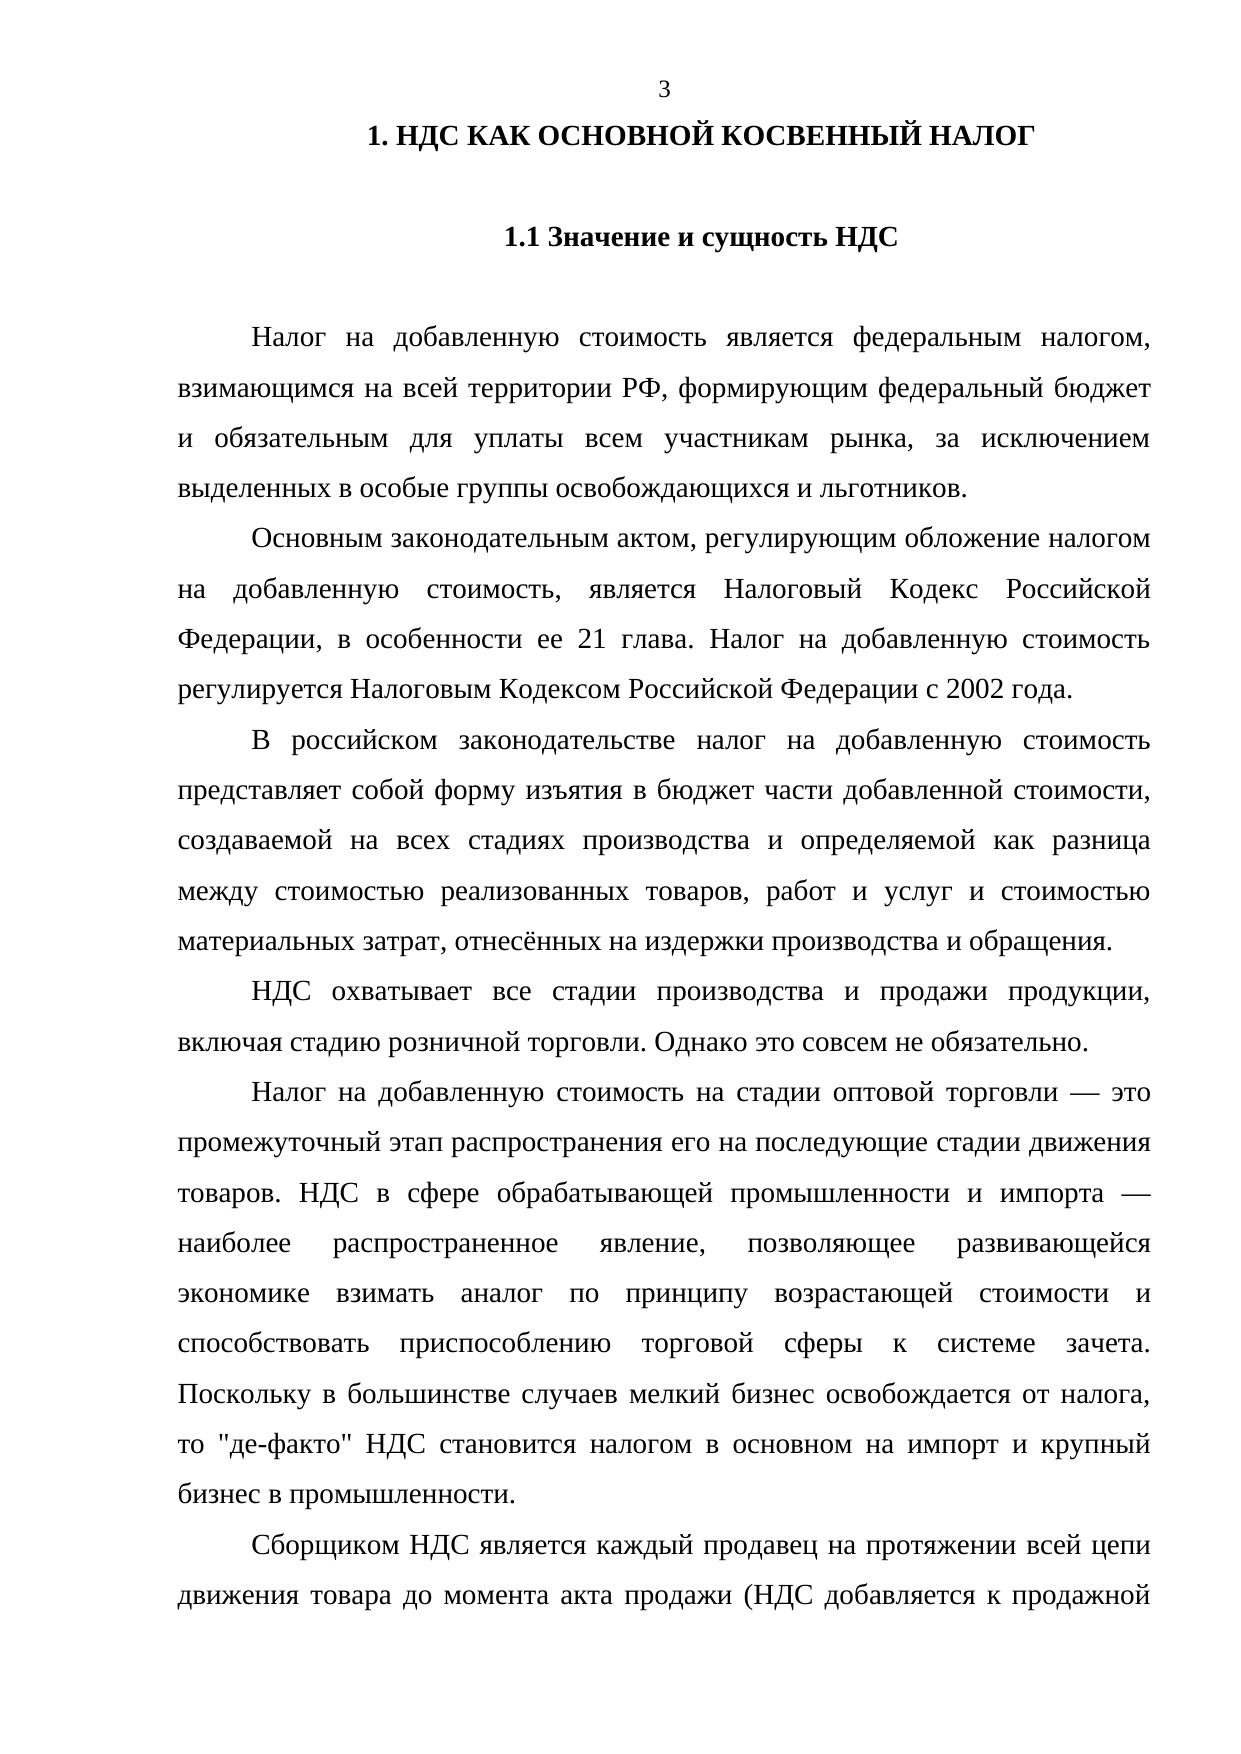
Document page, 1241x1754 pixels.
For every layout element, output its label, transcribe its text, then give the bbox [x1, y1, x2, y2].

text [177, 1527, 1152, 1611]
text Основным законодательным актом, регулирующим обложение налогом на добавленную стоимость, является Налоговый Кодекс Российской Федерации, в особенности ее 21 глава. Налог на добавленную стоимость регулируется Налоговым Кодексом Российской Федерации с 2002 года. [177, 521, 1152, 705]
text Налог на добавленную стоимость на стадии оптовой торговли — это промежуточный этап распространения его на последующие стадии движения товаров. НДС в сфере обрабатывающей промышленности и импорта — наиболее распространенное явление, позволяющее развивающейся экономике взимать аналог по принципу возрастающей стоимости и способствовать приспособлению торговой сферы к системе зачета. Поскольку в большинстве случаев мелкий бизнес освобождается от налога, то "де-факто" НДС становится налогом в основном на импорт и крупный бизнес в промышленности. [177, 1074, 1152, 1510]
text Налог на добавленную стоимость является федеральным налогом, взимающимся на всей территории РФ, формирующим федеральный бюджет и обязательным для уплаты всем участникам рынка, за исключением выделенных в особые группы освобождающихся и льготников. [177, 319, 1152, 504]
text 1. НДС КАК ОСНОВНОЙ КОСВЕННЫЙ НАЛОГ [177, 118, 1152, 152]
text НДС охватывает все стадии производства и продажи продукции, включая стадию розничной торговли. Однако это совсем не обязательно. [177, 973, 1152, 1057]
text В российском законодательстве налог на добавленную стоимость представляет собой форму изъятия в бюджет части добавленной стоимости, создаваемой на всех стадиях производства и определяемой как разница между стоимостью реализованных товаров, работ и услуг и стоимостью материальных затрат, отнесённых на издержки производства и обращения. [177, 722, 1152, 957]
text 1.1 Значение и сущность НДС [177, 219, 1152, 252]
